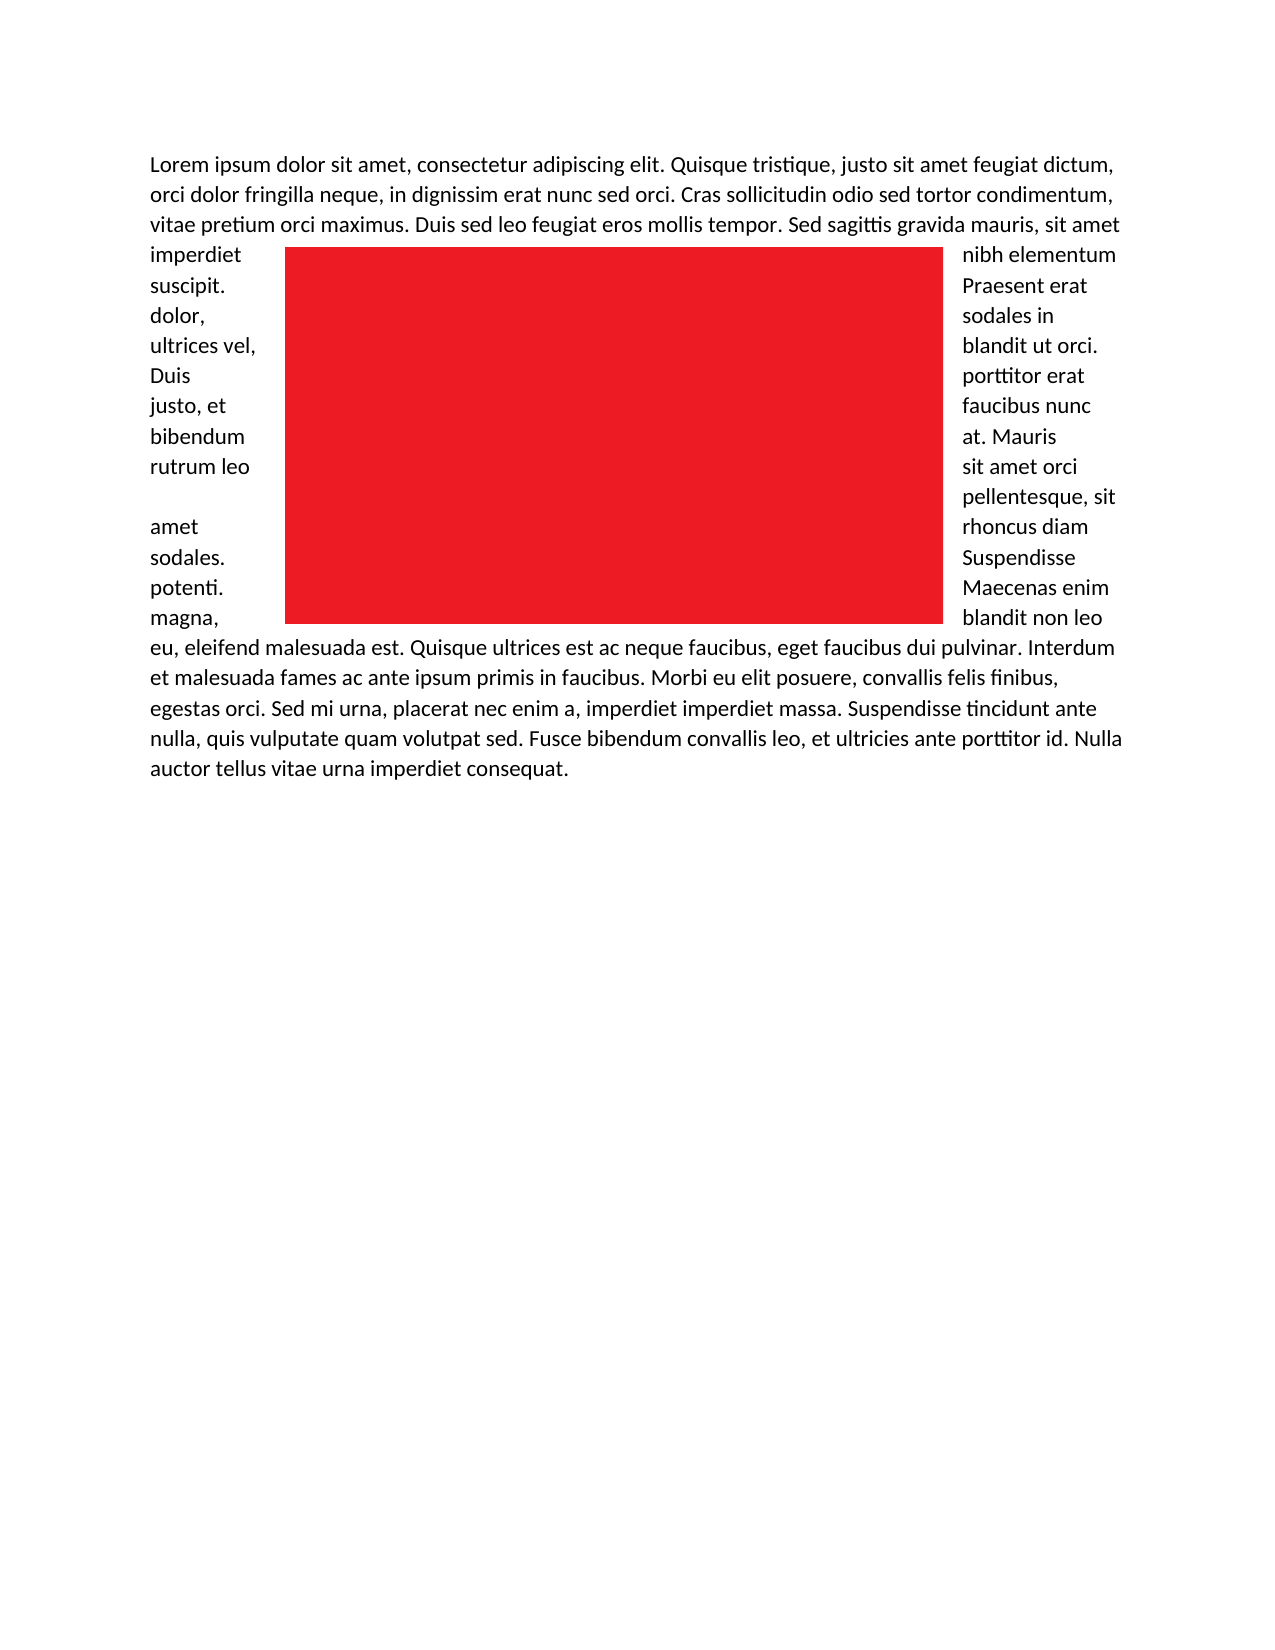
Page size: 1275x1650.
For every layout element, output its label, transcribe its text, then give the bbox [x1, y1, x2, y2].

picture [283, 247, 943, 623]
